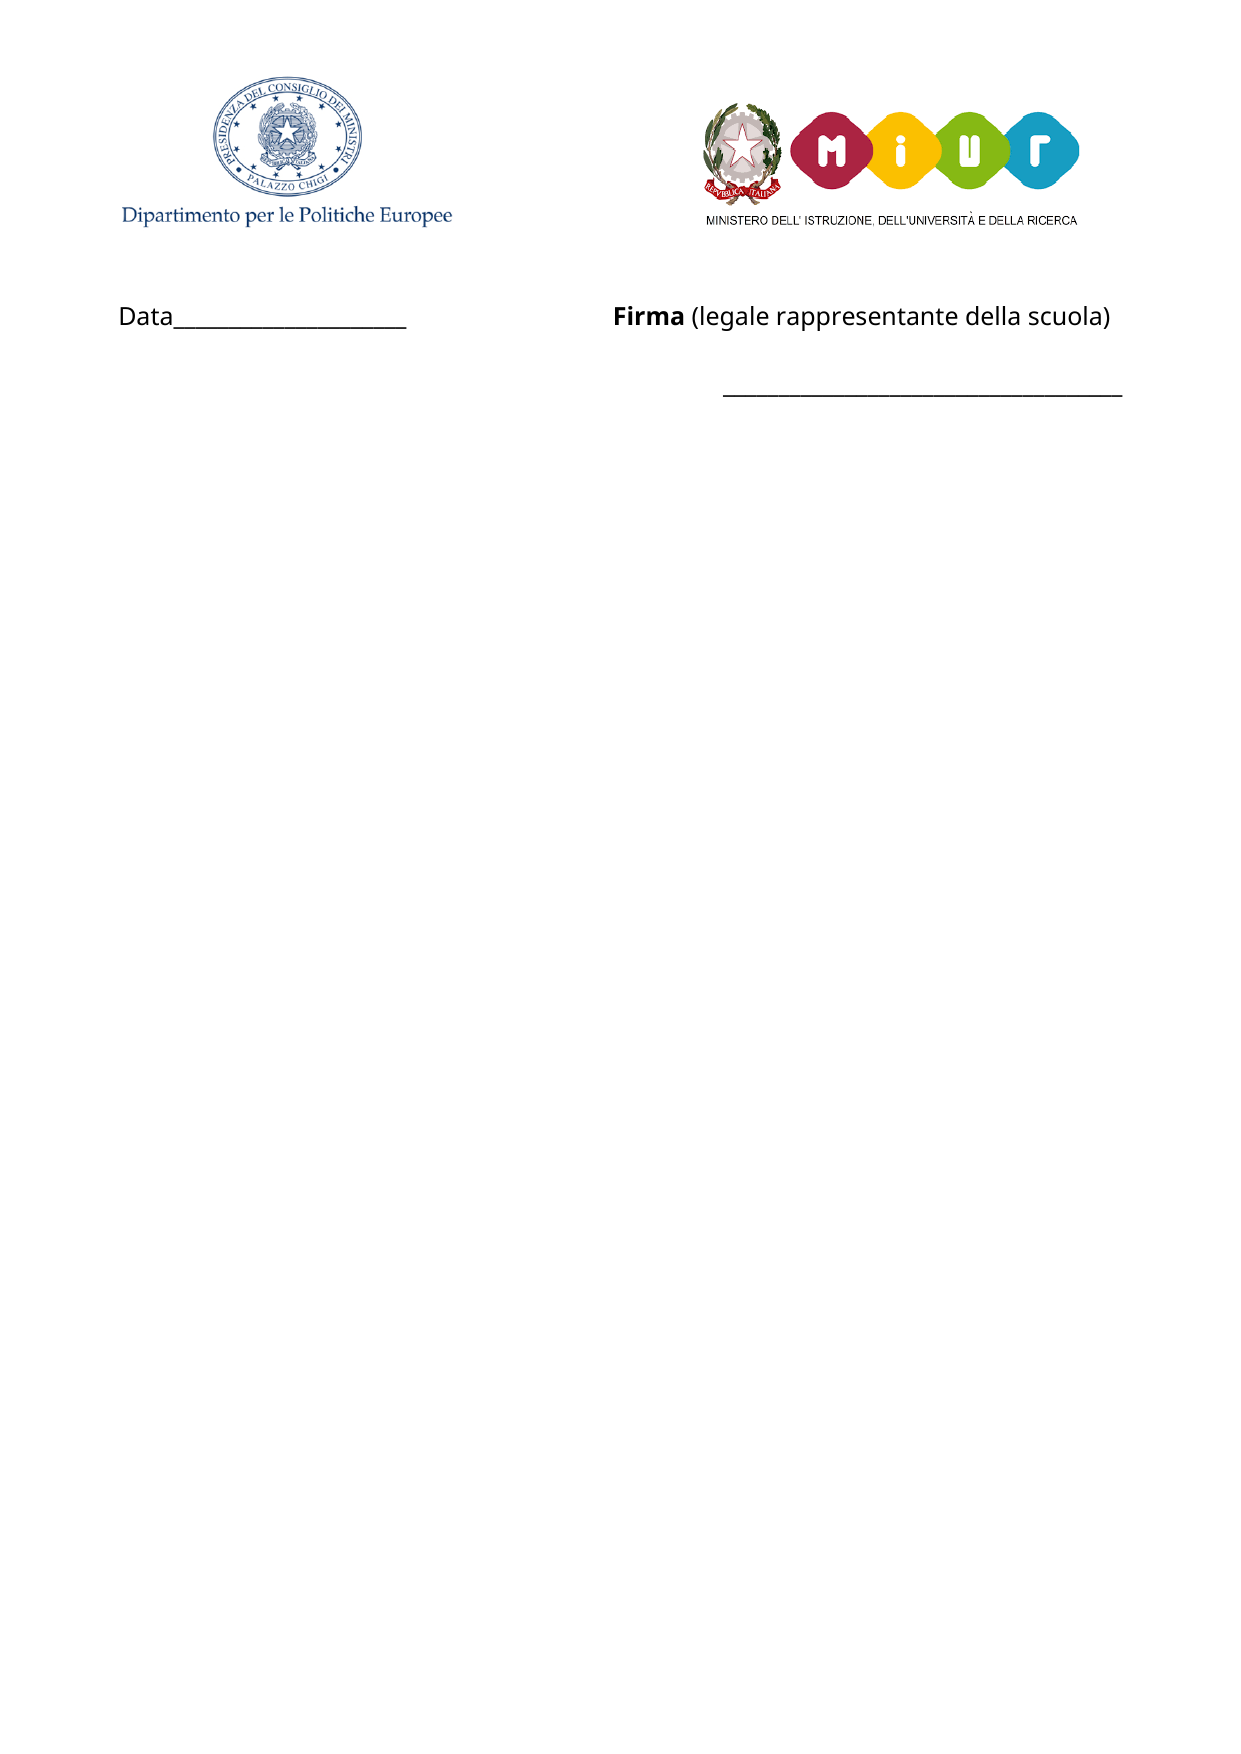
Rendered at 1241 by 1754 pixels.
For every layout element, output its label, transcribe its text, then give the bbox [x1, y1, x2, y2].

picture [701, 102, 1084, 231]
text ____________________________________ [118, 366, 1122, 401]
picture [118, 70, 458, 231]
text Data_____________________ Firma (legale rappresentante della scuola) [118, 298, 1122, 332]
